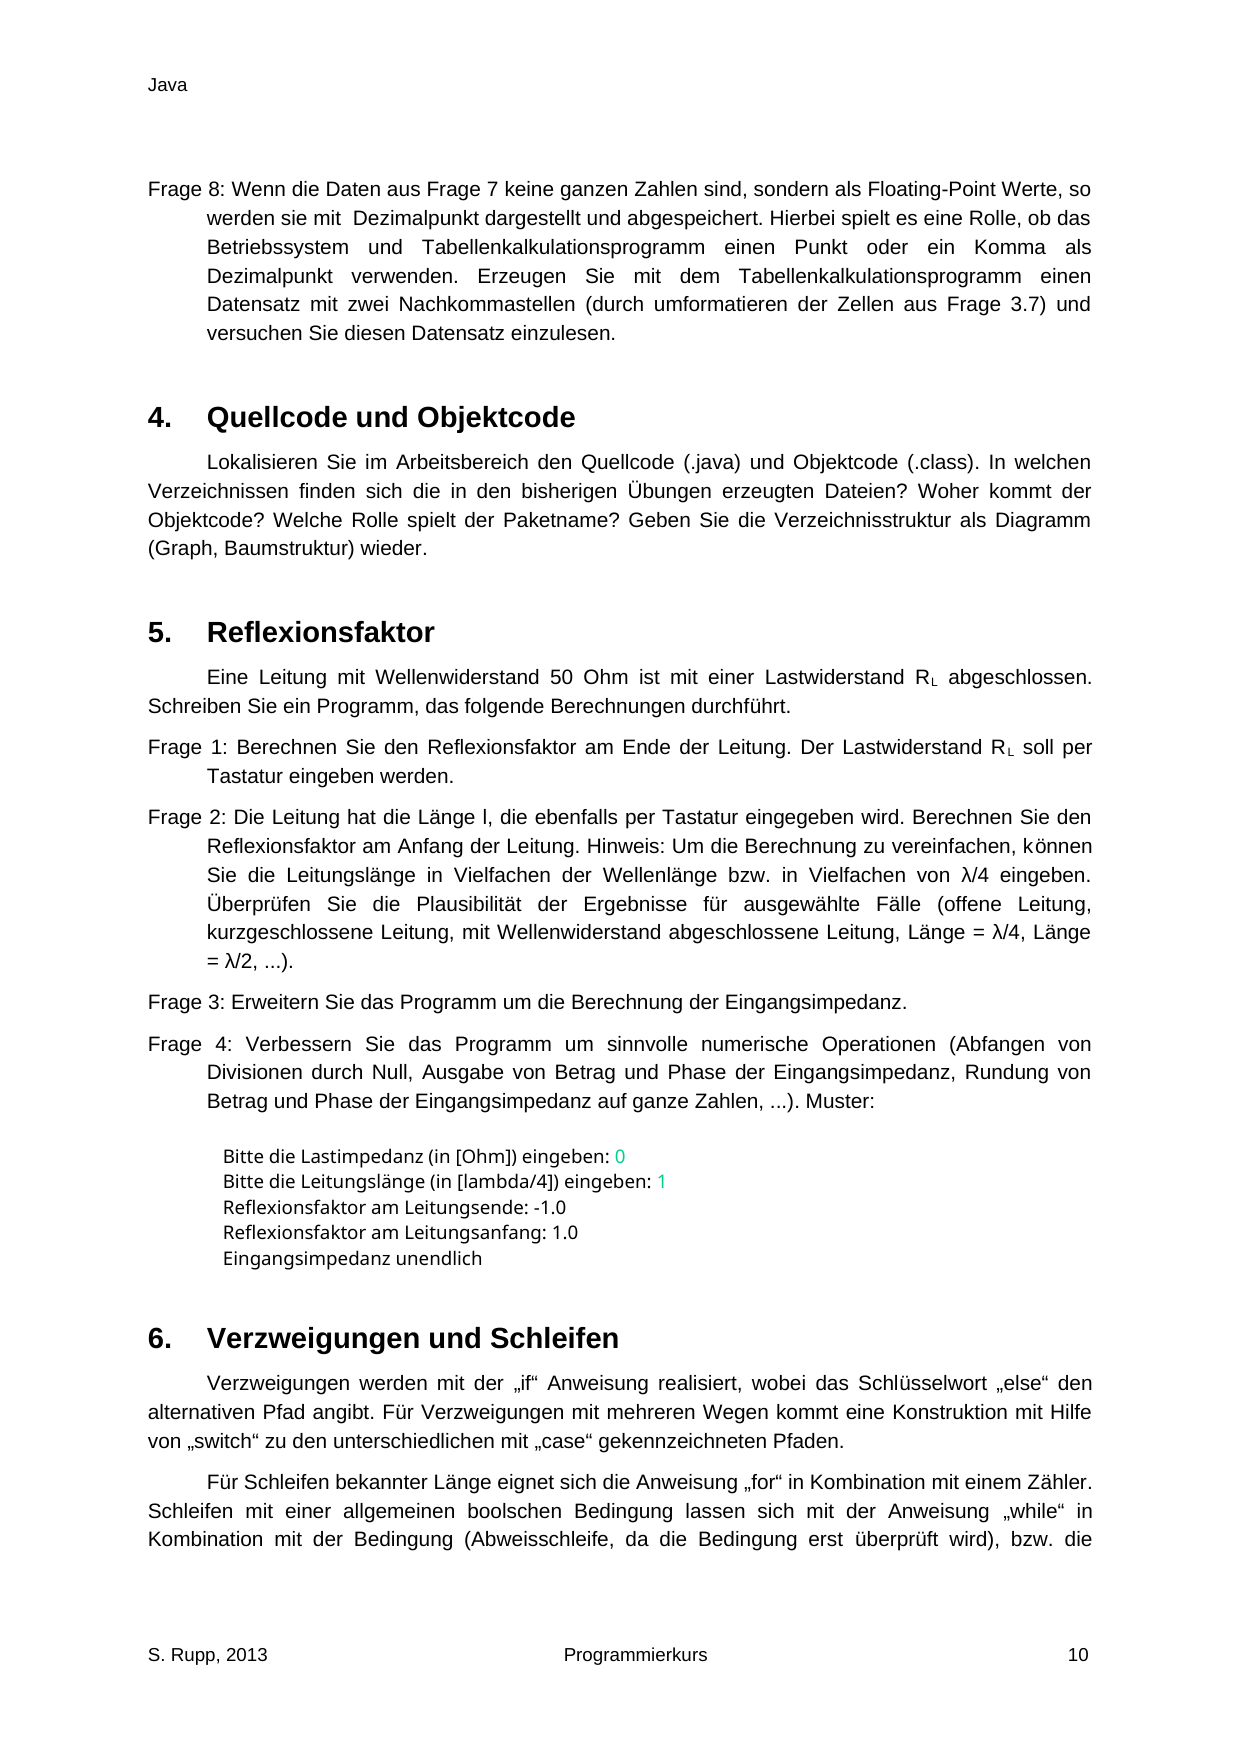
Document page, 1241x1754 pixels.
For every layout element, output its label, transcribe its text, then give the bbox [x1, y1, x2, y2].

list Reflexionsfaktor [148, 615, 1093, 648]
text Bitte die Leitungslänge (in [lambda/4]) eingeben: 1 [148, 1169, 1093, 1194]
text Frage 4: Verbessern Sie das Programm um sinnvolle numerische Operationen (Abfangen von Divisionen durch Null, Ausgabe von Betrag und Phase der Eingangsimpedanz, Rundung von Betrag und Phase der Eingangsimpedanz auf ganze Zahlen, ...). Muster: [148, 1031, 1093, 1113]
text Frage 8: Wenn die Daten aus Frage 7 keine ganzen Zahlen sind, sondern als Floating-Point Werte, so werden sie mit Dezimalpunkt dargestellt und abgespeichert. Hierbei spielt es eine Rolle, ob das Betriebssystem und Tabellenkalkulationsprogramm einen Punkt oder ein Komma als Dezimalpunkt verwenden. Erzeugen Sie mit dem Tabellenkalkulationsprogramm einen Datensatz mit zwei Nachkommastellen (durch umformatieren der Zellen aus Frage 3.7) und versuchen Sie diesen Datensatz einzulesen. [148, 177, 1093, 345]
list Quellcode und Objektcode [148, 400, 1093, 433]
text Verzweigungen werden mit der „if“ Anweisung realisiert, wobei das Schlüsselwort „else“ den alternativen Pfad angibt. Für Verzweigungen mit mehreren Wegen kommt eine Konstruktion mit Hilfe von „switch“ zu den unterschiedlichen mit „case“ gekennzeichneten Pfaden. [148, 1371, 1093, 1452]
text Frage 1: Berechnen Sie den Reflexionsfaktor am Ende der Leitung. Der Lastwiderstand RL soll per Tastatur eingeben werden. [148, 735, 1093, 788]
text Eingangsimpedanz unendlich [148, 1245, 1093, 1271]
text Bitte die Lastimpedanz (in [Ohm]) eingeben: 0 [148, 1143, 1093, 1169]
text Lokalisieren Sie im Arbeitsbereich den Quellcode (.java) und Objektcode (.class). In welchen Verzeichnissen finden sich die in den bisherigen Übungen erzeugten Dateien? Woher kommt der Objektcode? Welche Rolle spielt der Paketname? Geben Sie die Verzeichnisstruktur als Diagramm (Graph, Baumstruktur) wieder. [148, 450, 1093, 560]
list Verzweigungen und Schleifen [148, 1321, 1093, 1354]
text Eine Leitung mit Wellenwiderstand 50 Ohm ist mit einer Lastwiderstand RL abgeschlossen. Schreiben Sie ein Programm, das folgende Berechnungen durchführt. [148, 665, 1093, 718]
text Frage 2: Die Leitung hat die Länge l, die ebenfalls per Tastatur eingegeben wird. Berechnen Sie den Reflexionsfaktor am Anfang der Leitung. Hinweis: Um die Berechnung zu vereinfachen, können Sie die Leitungslänge in Vielfachen der Wellenlänge bzw. in Vielfachen von λ/4 eingeben. Überprüfen Sie die Plausibilität der Ergebnisse für ausgewählte Fälle (offene Leitung, kurzgeschlossene Leitung, mit Wellenwiderstand abgeschlossene Leitung, Länge = λ/4, Länge = λ/2, ...). [148, 805, 1093, 973]
text Reflexionsfaktor am Leitungsanfang: 1.0 [148, 1220, 1093, 1245]
text Reflexionsfaktor am Leitungsende: -1.0 [148, 1194, 1093, 1220]
text Frage 3: Erweitern Sie das Programm um die Berechnung der Eingangsimpedanz. [148, 990, 1093, 1014]
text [148, 1470, 1093, 1551]
